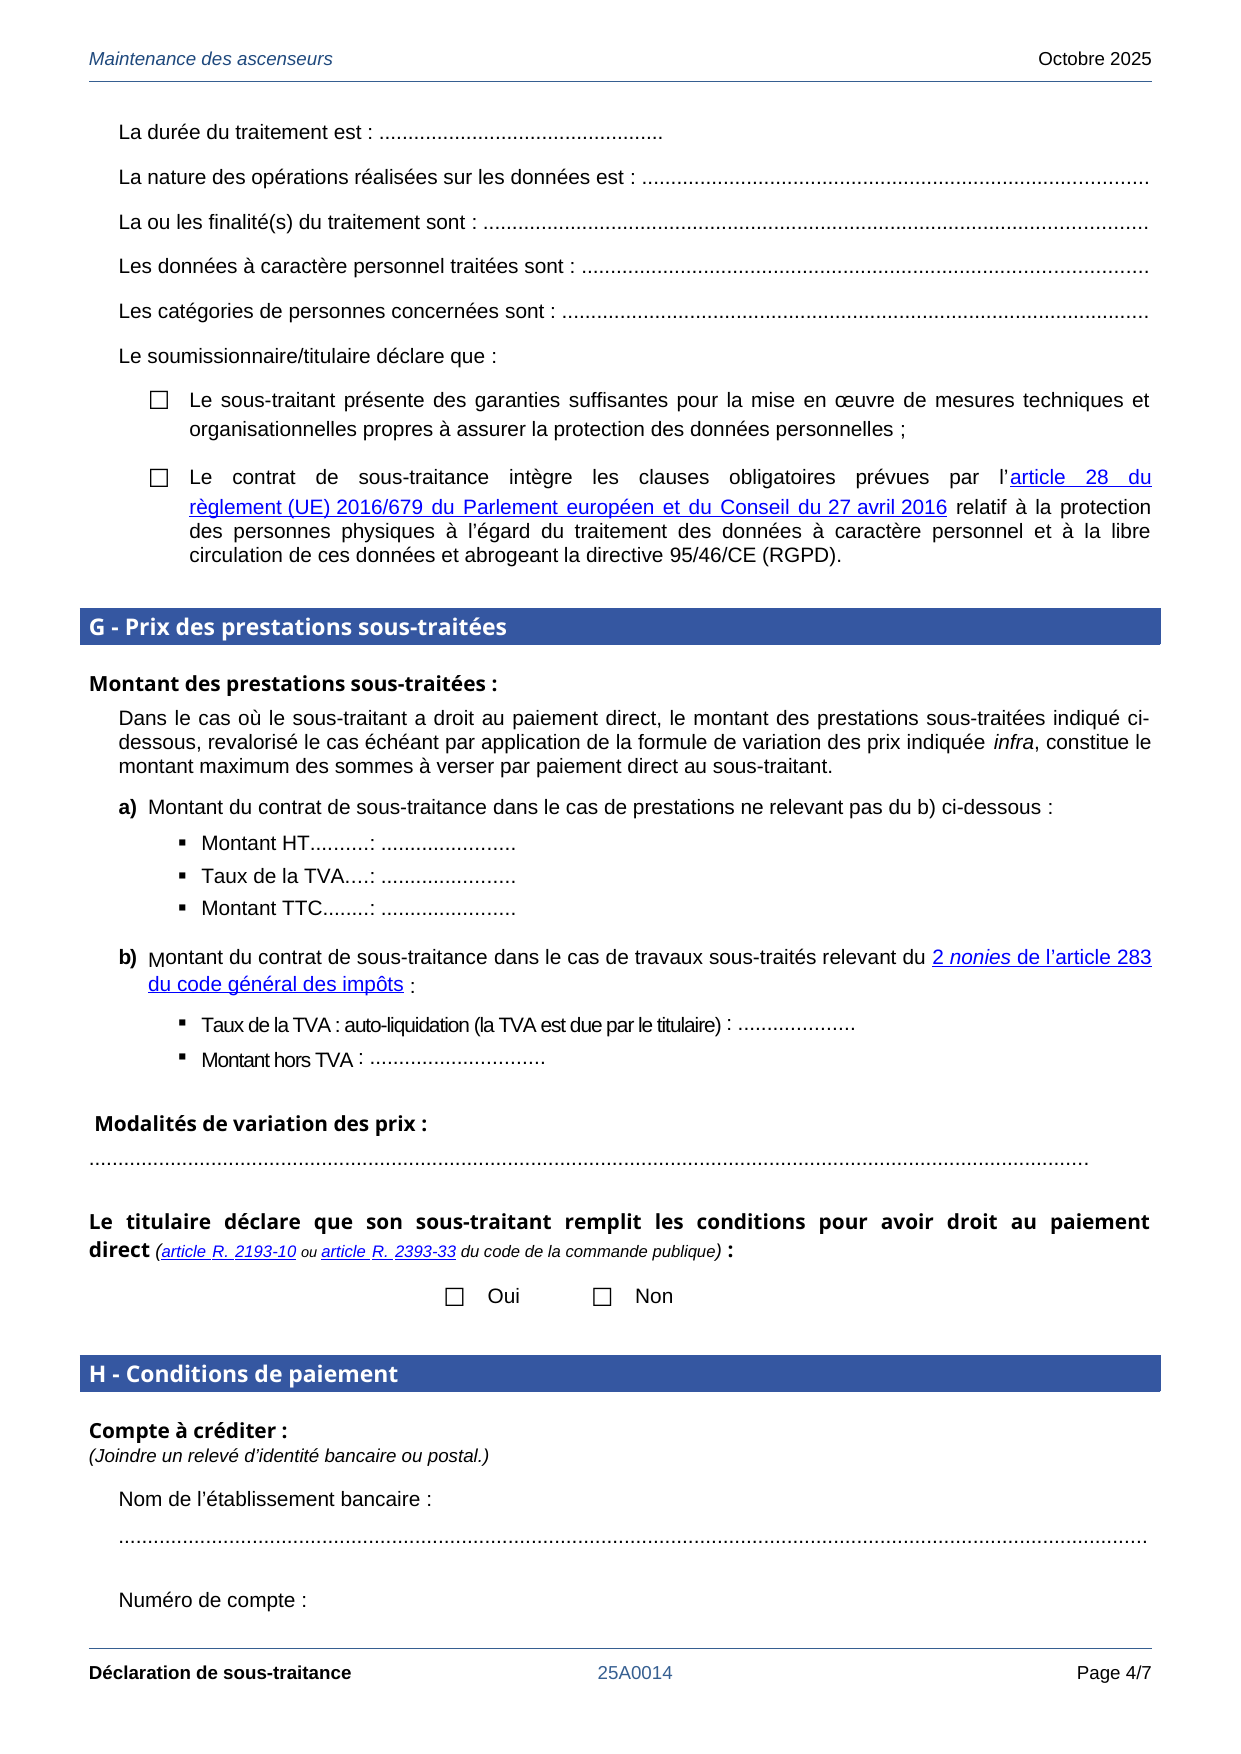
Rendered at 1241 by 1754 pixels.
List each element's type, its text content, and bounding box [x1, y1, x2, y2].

subtitle Modalités de variation des prix : [89, 1109, 1152, 1137]
text Le soumissionnaire/titulaire déclare que : [118, 344, 1152, 368]
text Oui Non [443, 1276, 1152, 1313]
text Nom de l’établissement bancaire : [118, 1487, 1152, 1511]
subtitle Compte à créditer : [89, 1416, 1152, 1445]
text La nature des opérations réalisées sur les données est : [118, 165, 1152, 189]
list Montant hors TVA : [177, 1045, 1152, 1071]
list Montant TTC : [177, 896, 1152, 920]
text Dans le cas où le sous-traitant a droit au paiement direct, le montant des prestations sous-traitées indiqué ci-dessous, revalorisé le cas échéant par application de la formule de variation des prix indiquée infra, constitue le montant maximum des sommes à verser par paiement direct au sous-traitant. [118, 706, 1152, 778]
list Montant du contrat de sous-traitance dans le cas de travaux sous-traités relevant du 2 nonies de l’article 283 du code général des impôts : [118, 945, 1152, 998]
text La durée du traitement est : [118, 120, 1152, 144]
text Le contrat de sous-traitance intègre les clauses obligatoires prévues par l’article 28 du règlement (UE) 2016/679 du Parlement européen et du Conseil du 27 avril 2016 relatif à la protection des personnes physiques à l’égard du traitement des données à caractère personnel et à la libre circulation de ces données et abrogeant la directive 95/46/CE (RGPD). [148, 458, 1152, 566]
list Montant du contrat de sous-traitance dans le cas de prestations ne relevant pas du b) ci-dessous : [118, 795, 1152, 819]
text G - Prix des prestations sous-traitées [81, 609, 1160, 644]
text (Joindre un relevé d’identité bancaire ou postal.) [89, 1445, 1152, 1466]
text Numéro de compte : [118, 1588, 1152, 1612]
text H - Conditions de paiement [81, 1356, 1160, 1391]
list Taux de la TVA : auto-liquidation (la TVA est due par le titulaire) : [177, 1010, 1152, 1037]
subtitle Le titulaire déclare que son sous-traitant remplit les conditions pour avoir droit au paiement direct (article R. 2193-10 ou article R. 2393-33 du code de la commande publique) : [89, 1207, 1152, 1264]
list Montant HT : [177, 831, 1152, 855]
list Taux de la TVA : [177, 864, 1152, 888]
subtitle Montant des prestations sous-traitées : [89, 669, 1152, 698]
text La ou les finalité(s) du traitement sont : [118, 209, 1152, 233]
text Les catégories de personnes concernées sont : [118, 299, 1152, 323]
text Les données à caractère personnel traitées sont : [118, 254, 1152, 278]
text Le sous-traitant présente des garanties suffisantes pour la mise en œuvre de mesures techniques et organisationnelles propres à assurer la protection des données personnelles ; [148, 380, 1152, 441]
